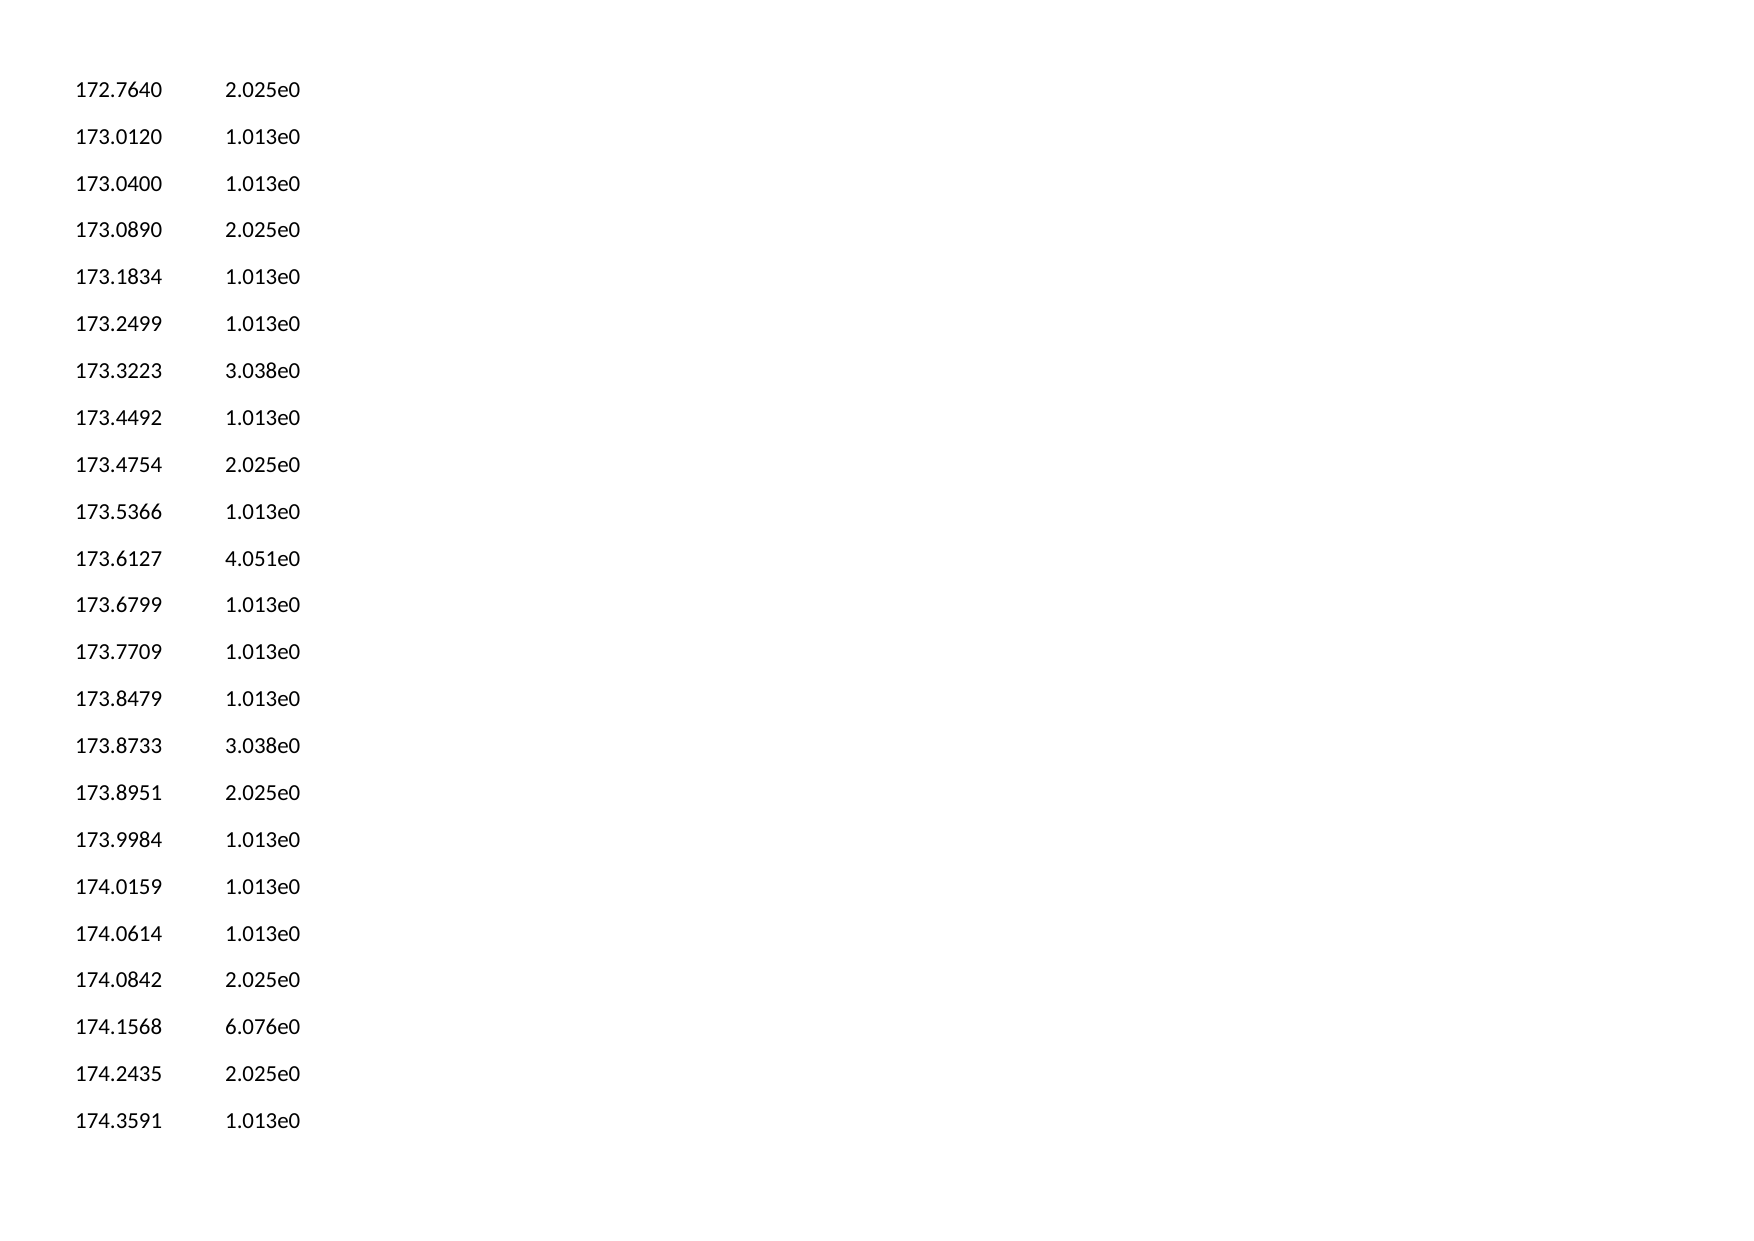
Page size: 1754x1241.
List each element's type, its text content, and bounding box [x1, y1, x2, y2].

text 172.7640 2.025e0 [75, 75, 1679, 103]
text 173.0120 1.013e0 [75, 122, 1679, 150]
text 174.1568 6.076e0 [75, 1012, 1679, 1041]
text 173.4754 2.025e0 [75, 450, 1679, 478]
text 173.2499 1.013e0 [75, 309, 1679, 337]
text 173.7709 1.013e0 [75, 637, 1679, 666]
text 173.8733 3.038e0 [75, 731, 1679, 759]
text 173.3223 3.038e0 [75, 356, 1679, 384]
text 173.6127 4.051e0 [75, 544, 1679, 572]
text 173.0400 1.013e0 [75, 169, 1679, 197]
text 173.4492 1.013e0 [75, 403, 1679, 431]
text 174.0159 1.013e0 [75, 872, 1679, 900]
text 173.6799 1.013e0 [75, 591, 1679, 619]
text 174.0614 1.013e0 [75, 919, 1679, 947]
text 173.5366 1.013e0 [75, 497, 1679, 525]
text 174.2435 2.025e0 [75, 1059, 1679, 1087]
text 174.3591 1.013e0 [75, 1106, 1679, 1134]
text 173.8479 1.013e0 [75, 684, 1679, 712]
text 173.8951 2.025e0 [75, 778, 1679, 806]
text 173.9984 1.013e0 [75, 825, 1679, 853]
text 173.1834 1.013e0 [75, 262, 1679, 291]
text 173.0890 2.025e0 [75, 216, 1679, 244]
text 174.0842 2.025e0 [75, 966, 1679, 994]
